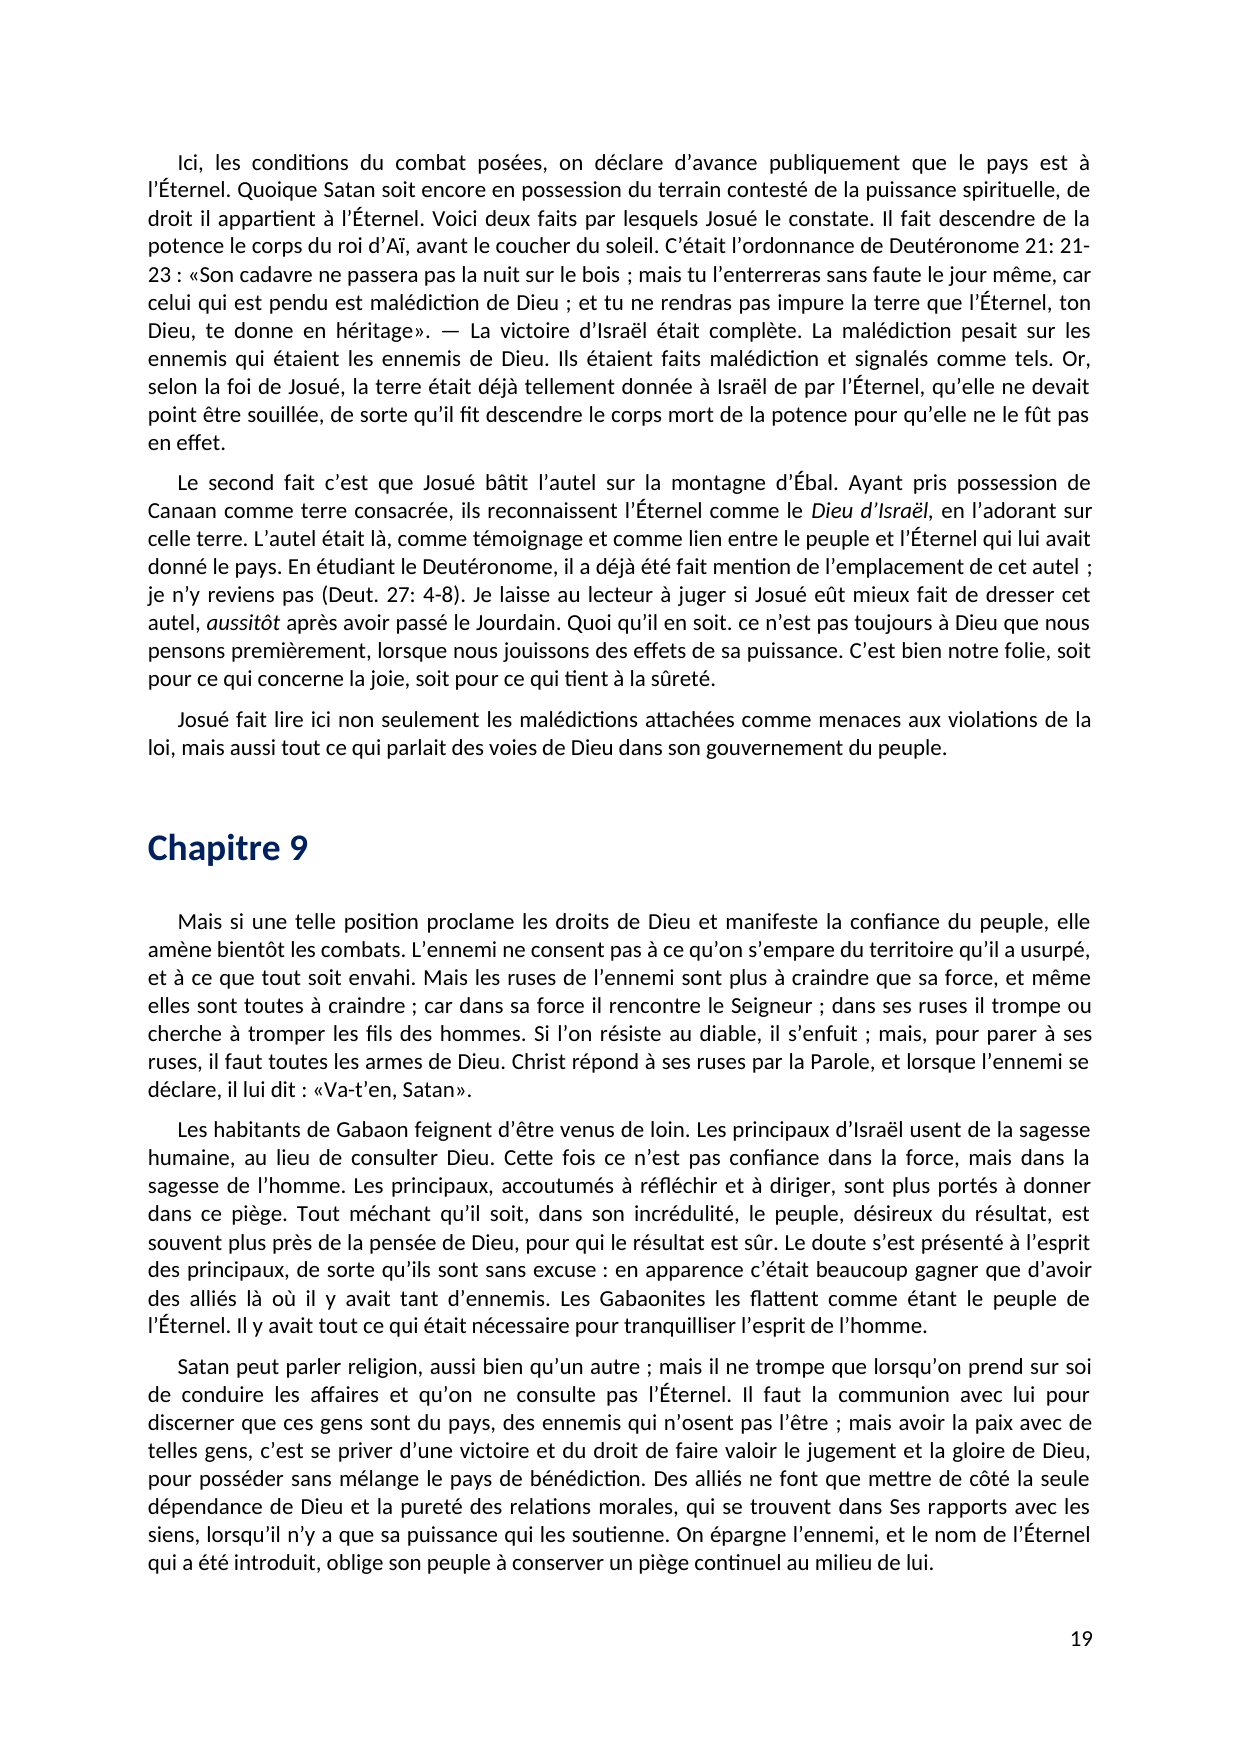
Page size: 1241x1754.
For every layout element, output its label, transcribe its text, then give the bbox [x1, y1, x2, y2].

subtitle Chapitre 9 [148, 823, 1093, 869]
text Le second fait c’est que Josué bâtit l’autel sur la montagne d’Ébal. Ayant pris possession de Canaan comme terre consacrée, ils reconnaissent l’Éternel comme le Dieu d’Israël, en l’adorant sur celle terre. L’autel était là, comme témoignage et comme lien entre le peuple et l’Éternel qui lui avait donné le pays. En étudiant le Deutéronome, il a déjà été fait mention de l’emplacement de cet autel ; je n’y reviens pas (Deut. 27: 4-8). Je laisse au lecteur à juger si Josué eût mieux fait de dresser cet autel, aussitôt après avoir passé le Jourdain. Quoi qu’il en soit. ce n’est pas toujours à Dieu que nous pensons premièrement, lorsque nous jouissons des effets de sa puissance. C’est bien notre folie, soit pour ce qui concerne la joie, soit pour ce qui tient à la sûreté. [148, 468, 1093, 692]
text Mais si une telle position proclame les droits de Dieu et manifeste la confiance du peuple, elle amène bientôt les combats. L’ennemi ne consent pas à ce qu’on s’empare du territoire qu’il a usurpé, et à ce que tout soit envahi. Mais les ruses de l’ennemi sont plus à craindre que sa force, et même elles sont toutes à craindre ; car dans sa force il rencontre le Seigneur ; dans ses ruses il trompe ou cherche à tromper les fils des hommes. Si l’on résiste au diable, il s’enfuit ; mais, pour parer à ses ruses, il faut toutes les armes de Dieu. Christ répond à ses ruses par la Parole, et lorsque l’ennemi se déclare, il lui dit : «Va-t’en, Satan». [148, 907, 1093, 1103]
text Josué fait lire ici non seulement les malédictions attachées comme menaces aux violations de la loi, mais aussi tout ce qui parlait des voies de Dieu dans son gouvernement du peuple. [148, 705, 1093, 761]
text Les habitants de Gabaon feignent d’être venus de loin. Les principaux d’Israël usent de la sagesse humaine, au lieu de consulter Dieu. Cette fois ce n’est pas confiance dans la force, mais dans la sagesse de l’homme. Les principaux, accoutumés à réfléchir et à diriger, sont plus portés à donner dans ce piège. Tout méchant qu’il soit, dans son incrédulité, le peuple, désireux du résultat, est souvent plus près de la pensée de Dieu, pour qui le résultat est sûr. Le doute s’est présenté à l’esprit des principaux, de sorte qu’ils sont sans excuse : en apparence c’était beaucoup gagner que d’avoir des alliés là où il y avait tant d’ennemis. Les Gabaonites les flattent comme étant le peuple de l’Éternel. Il y avait tout ce qui était nécessaire pour tranquilliser l’esprit de l’homme. [148, 1116, 1093, 1340]
text Satan peut parler religion, aussi bien qu’un autre ; mais il ne trompe que lorsqu’on prend sur soi de conduire les affaires et qu’on ne consulte pas l’Éternel. Il faut la communion avec lui pour discerner que ces gens sont du pays, des ennemis qui n’osent pas l’être ; mais avoir la paix avec de telles gens, c’est se priver d’une victoire et du droit de faire valoir le jugement et la gloire de Dieu, pour posséder sans mélange le pays de bénédiction. Des alliés ne font que mettre de côté la seule dépendance de Dieu et la pureté des relations morales, qui se trouvent dans Ses rapports avec les siens, lorsqu’il n’y a que sa puissance qui les soutienne. On épargne l’ennemi, et le nom de l’Éternel qui a été introduit, oblige son peuple à conserver un piège continuel au milieu de lui. [148, 1352, 1093, 1576]
text Ici, les conditions du combat posées, on déclare d’avance publiquement que le pays est à l’Éternel. Quoique Satan soit encore en possession du terrain contesté de la puissance spirituelle, de droit il appartient à l’Éternel. Voici deux faits par lesquels Josué le constate. Il fait descendre de la potence le corps du roi d’Aï, avant le coucher du soleil. C’était l’ordonnance de Deutéronome 21: 21-23 : «Son cadavre ne passera pas la nuit sur le bois ; mais tu l’enterreras sans faute le jour même, car celui qui est pendu est malédiction de Dieu ; et tu ne rendras pas impure la terre que l’Éternel, ton Dieu, te donne en héritage». — La victoire d’Israël était complète. La malédiction pesait sur les ennemis qui étaient les ennemis de Dieu. Ils étaient faits malédiction et signalés comme tels. Or, selon la foi de Josué, la terre était déjà tellement donnée à Israël de par l’Éternel, qu’elle ne devait point être souillée, de sorte qu’il fit descendre le corps mort de la potence pour qu’elle ne le fût pas en effet. [148, 148, 1093, 456]
